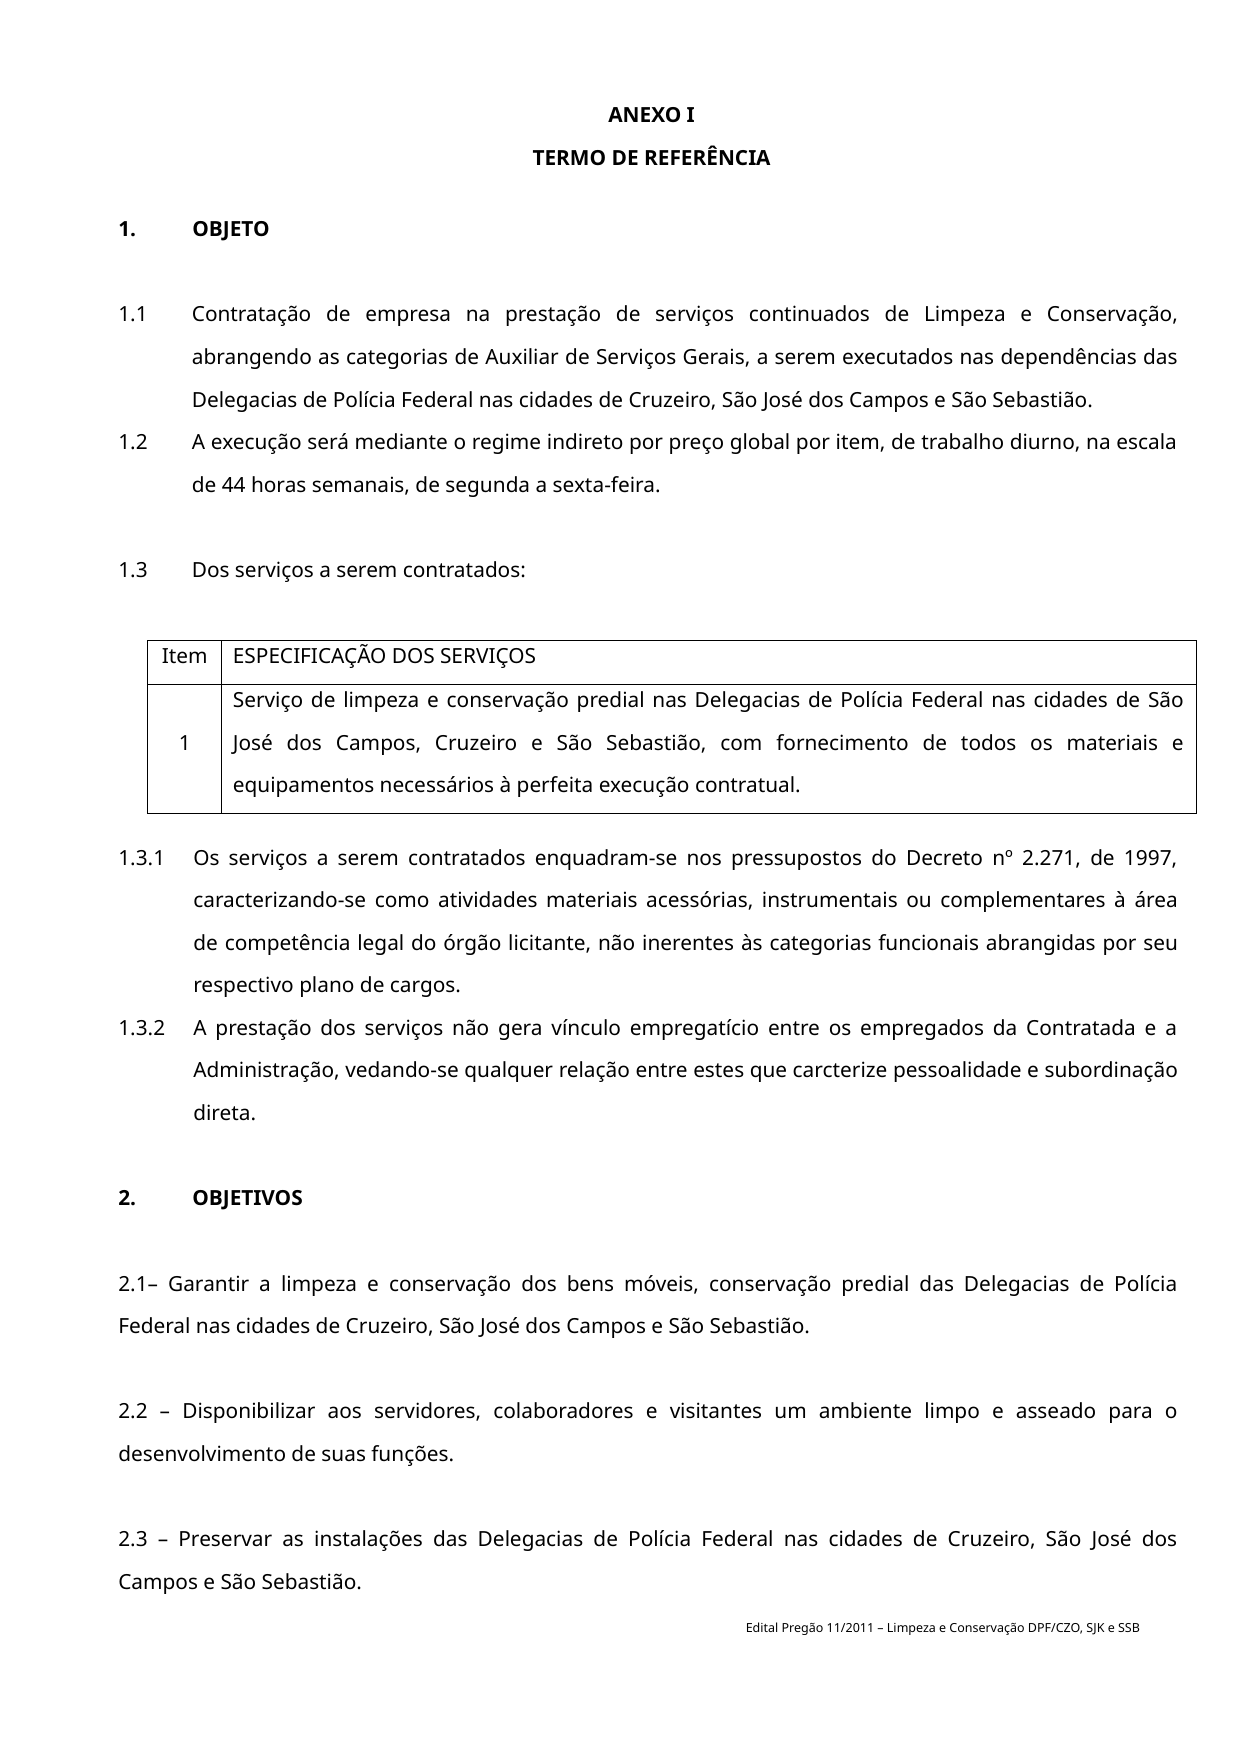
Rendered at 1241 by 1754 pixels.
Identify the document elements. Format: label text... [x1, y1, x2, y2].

subtitle TERMO DE REFERÊNCIA [118, 143, 1184, 171]
text 2. OBJETIVOS [118, 1183, 1140, 1212]
text 2.1– Garantir a limpeza e conservação dos bens móveis, conservação predial das Delegacias de Polícia Federal nas cidades de Cruzeiro, São José dos Campos e São Sebastião. [118, 1269, 1179, 1340]
list Contratação de empresa na prestação de serviços continuados de Limpeza e Conservação, abrangendo as categorias de Auxiliar de Serviços Gerais, a serem executados nas dependências das Delegacias de Polícia Federal nas cidades de Cruzeiro, São José dos Campos e São Sebastião. [118, 299, 1179, 413]
text 1. OBJETO [118, 214, 1179, 243]
list Dos serviços a serem contratados: [118, 555, 1179, 584]
text 2.2 – Disponibilizar aos servidores, colaboradores e visitantes um ambiente limpo e asseado para o desenvolvimento de suas funções. [118, 1396, 1179, 1467]
list Os serviços a serem contratados enquadram-se nos pressupostos do Decreto nº 2.271, de 1997, caracterizando-se como atividades materiais acessórias, instrumentais ou complementares à área de competência legal do órgão licitante, não inerentes às categorias funcionais abrangidas por seu respectivo plano de cargos. [118, 843, 1179, 999]
text 2.3 – Preservar as instalações das Delegacias de Polícia Federal nas cidades de Cruzeiro, São José dos Campos e São Sebastião. [118, 1524, 1179, 1595]
list A execução será mediante o regime indireto por preço global por item, de trabalho diurno, na escala de 44 horas semanais, de segunda a sexta-feira. [118, 427, 1179, 498]
table_cell Serviço de limpeza e conservação predial nas Delegacias de Polícia Federal nas cidades de São José dos Campos, Cruzeiro e São Sebastião, com fornecimento de todos os materiais e equipamentos necessários à perfeita execução contratual. [222, 685, 1196, 813]
table_header ESPECIFICAÇÃO DOS SERVIÇOS [222, 641, 1196, 684]
list A prestação dos serviços não gera vínculo empregatício entre os empregados da Contratada e a Administração, vedando-se qualquer relação entre estes que carcterize pessoalidade e subordinação direta. [118, 1013, 1179, 1127]
table_cell 1 [148, 685, 221, 813]
table_header Item [148, 641, 221, 684]
subtitle ANEXO I [118, 100, 1184, 129]
